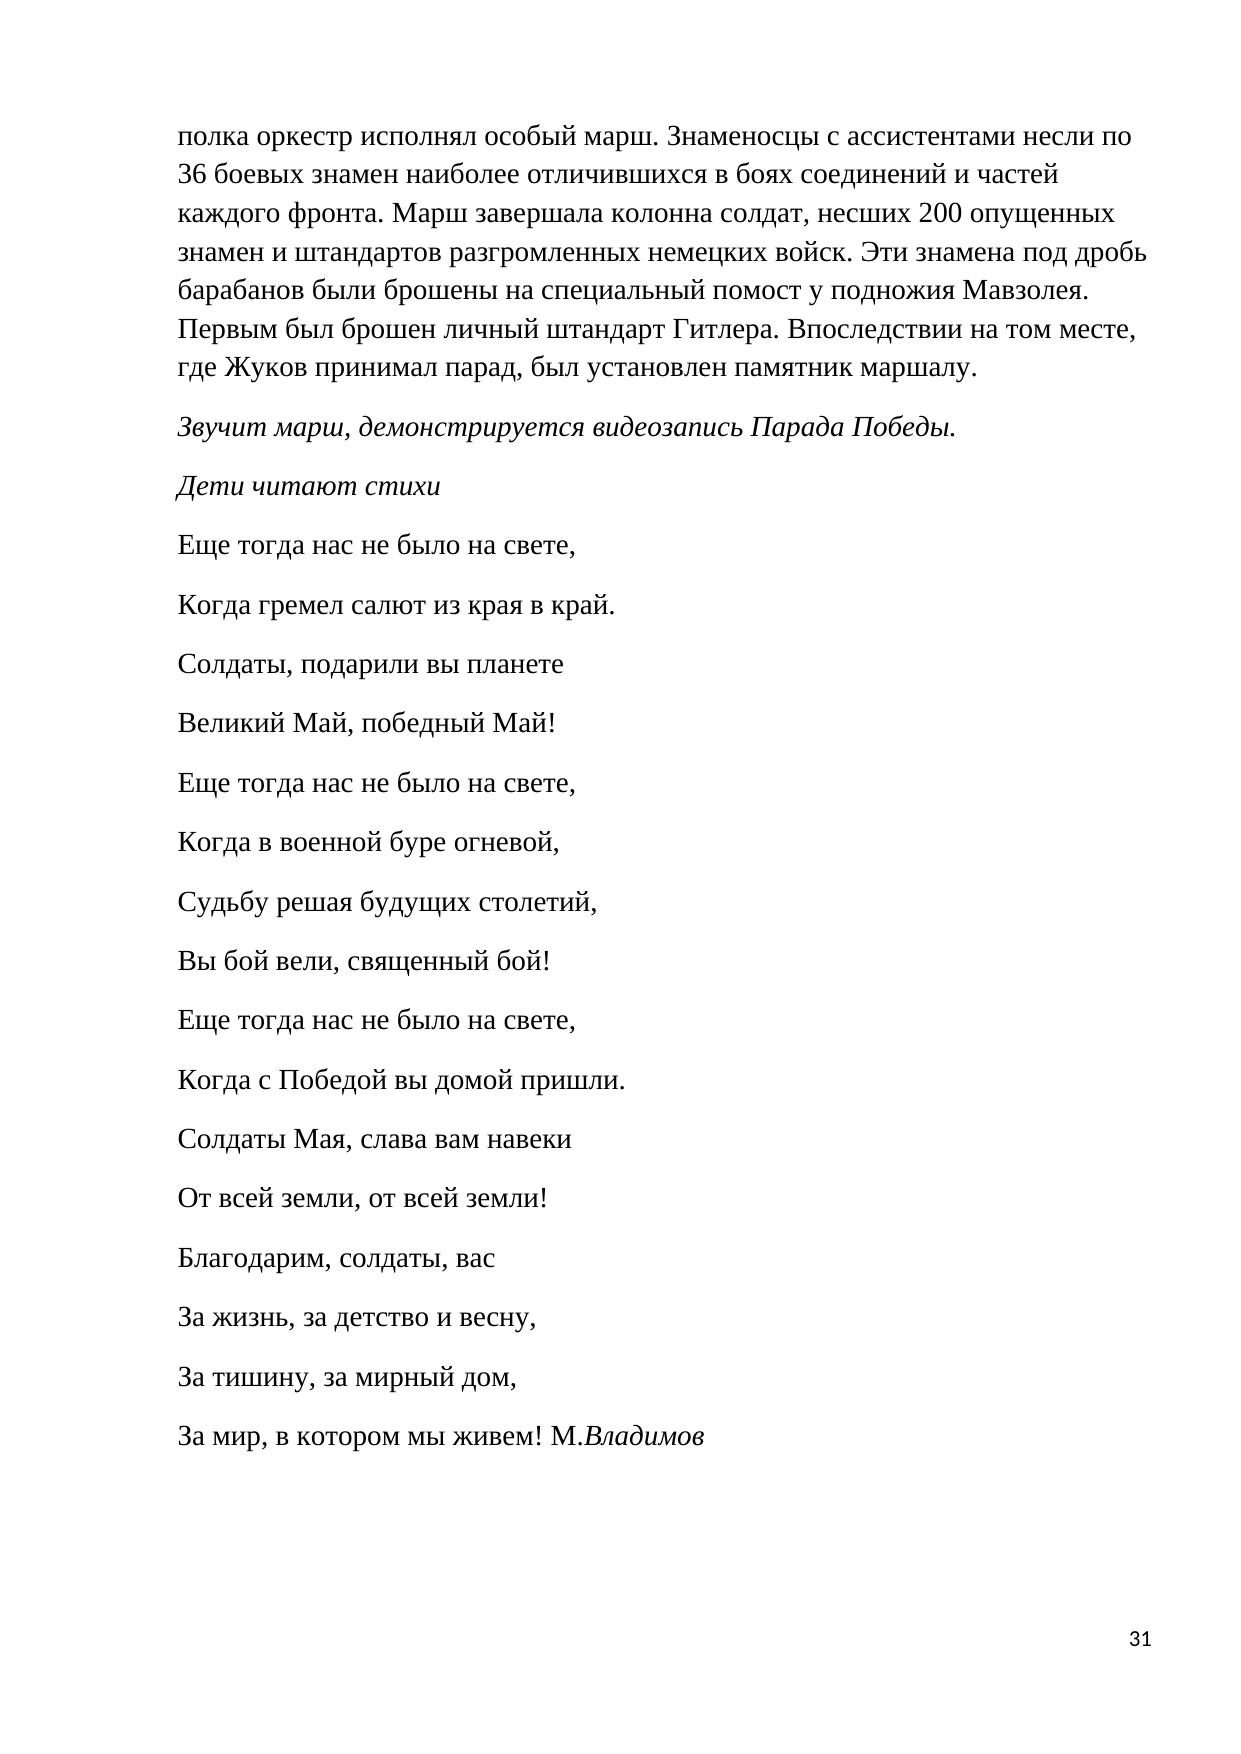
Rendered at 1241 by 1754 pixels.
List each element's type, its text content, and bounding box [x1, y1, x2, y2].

text Вы бой вели, священный бой! [177, 943, 1152, 977]
text Когда гремел салют из края в край. [177, 587, 1152, 620]
text Еще тогда нас не было на свете, [177, 527, 1152, 561]
text Еще тогда нас не было на свете, [177, 765, 1152, 798]
text Дети читают стихи [177, 468, 1152, 502]
text От всей земли, от всей земли! [177, 1181, 1152, 1214]
text Судьбу решая будущих столетий, [177, 884, 1152, 917]
text За тишину, за мирный дом, [177, 1359, 1152, 1392]
text Когда в военной буре огневой, [177, 824, 1152, 858]
text Солдаты, подарили вы планете [177, 646, 1152, 680]
text За жизнь, за детство и весну, [177, 1299, 1152, 1333]
text За мир, в котором мы живем! М.Владимов [177, 1418, 1152, 1452]
text Великий Май, победный Май! [177, 706, 1152, 739]
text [177, 118, 1152, 383]
text Солдаты Мая, слава вам навеки [177, 1121, 1152, 1155]
text Когда с Победой вы домой пришли. [177, 1062, 1152, 1095]
text Звучит марш, демонстрируется видеозапись Парада Победы. [177, 409, 1152, 442]
text Еще тогда нас не было на свете, [177, 1002, 1152, 1036]
text Благодарим, солдаты, вас [177, 1240, 1152, 1273]
